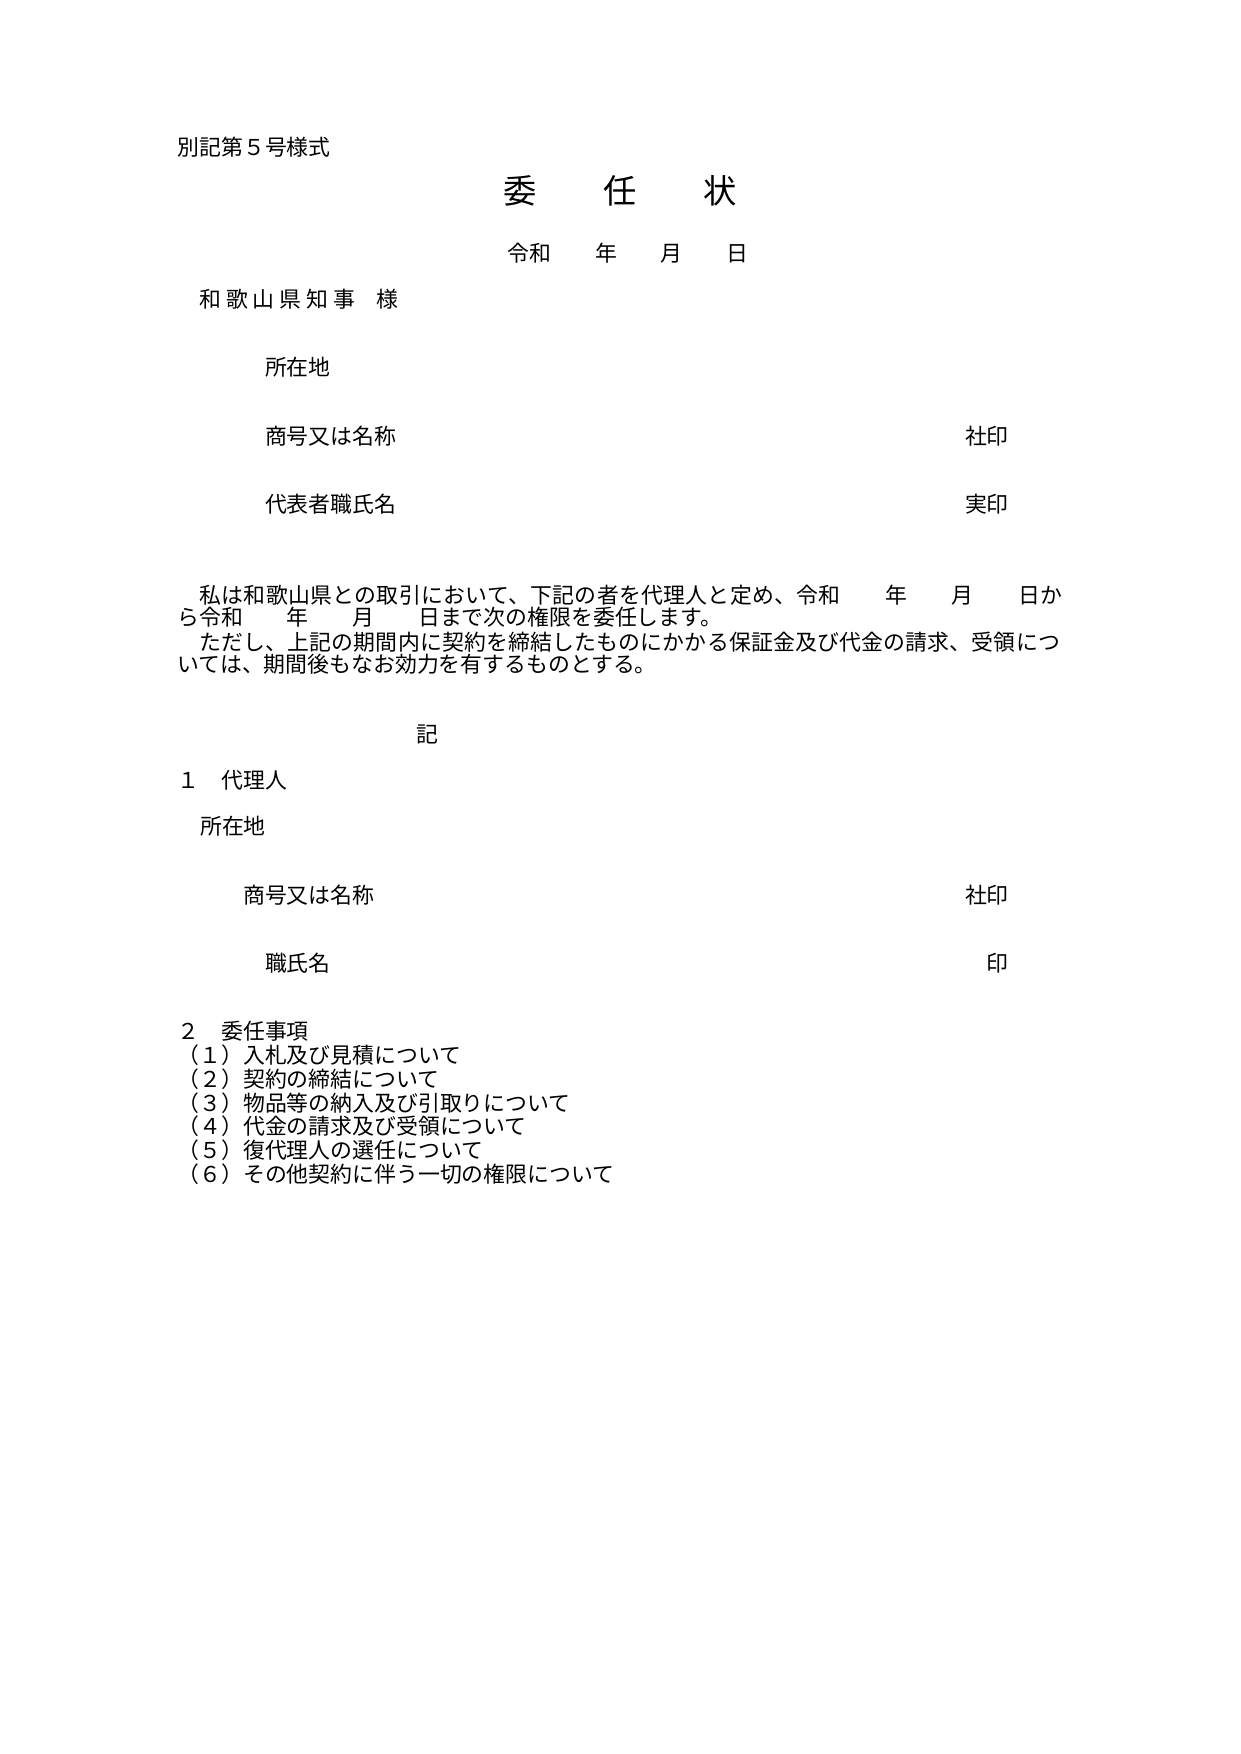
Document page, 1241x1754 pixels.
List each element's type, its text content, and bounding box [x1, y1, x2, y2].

text 所在地 [177, 357, 1063, 381]
text （６）その他契約に伴う一切の権限について [177, 1163, 1063, 1187]
text （２）契約の締結について [177, 1068, 1063, 1092]
text ２ 委任事項 [177, 1021, 1063, 1044]
text 私は和歌山県との取引において、下記の者を代理人と定め、令和 年 月 日から令和 年 月 日まで次の権限を委任します。 [177, 584, 1063, 632]
text 商号又は名称 社印 [177, 884, 1063, 908]
text 代表者職氏名 実印 [177, 493, 1063, 517]
text （４）代金の請求及び受領について [177, 1116, 1063, 1139]
text 職氏名 印 [177, 952, 1063, 976]
text （３）物品等の納入及び引取りについて [177, 1092, 1063, 1116]
text （５）復代理人の選任について [177, 1139, 1063, 1163]
text 和 歌 山 県 知 事 様 [177, 288, 1063, 312]
text 別記第５号様式 [177, 127, 1063, 164]
text 令和 年 月 日 [177, 242, 1063, 266]
text （１）入札及び見積について [177, 1044, 1063, 1068]
text 委 任 状 [177, 164, 1063, 213]
text １ 代理人 [177, 770, 1063, 793]
text 記 [177, 724, 1063, 747]
text ただし、上記の期間内に契約を締結したものにかかる保証金及び代金の請求、受領については、期間後もなお効力を有するものとする。 [177, 632, 1063, 679]
text 商号又は名称 社印 [177, 425, 1063, 449]
text 所在地 [177, 816, 1063, 839]
